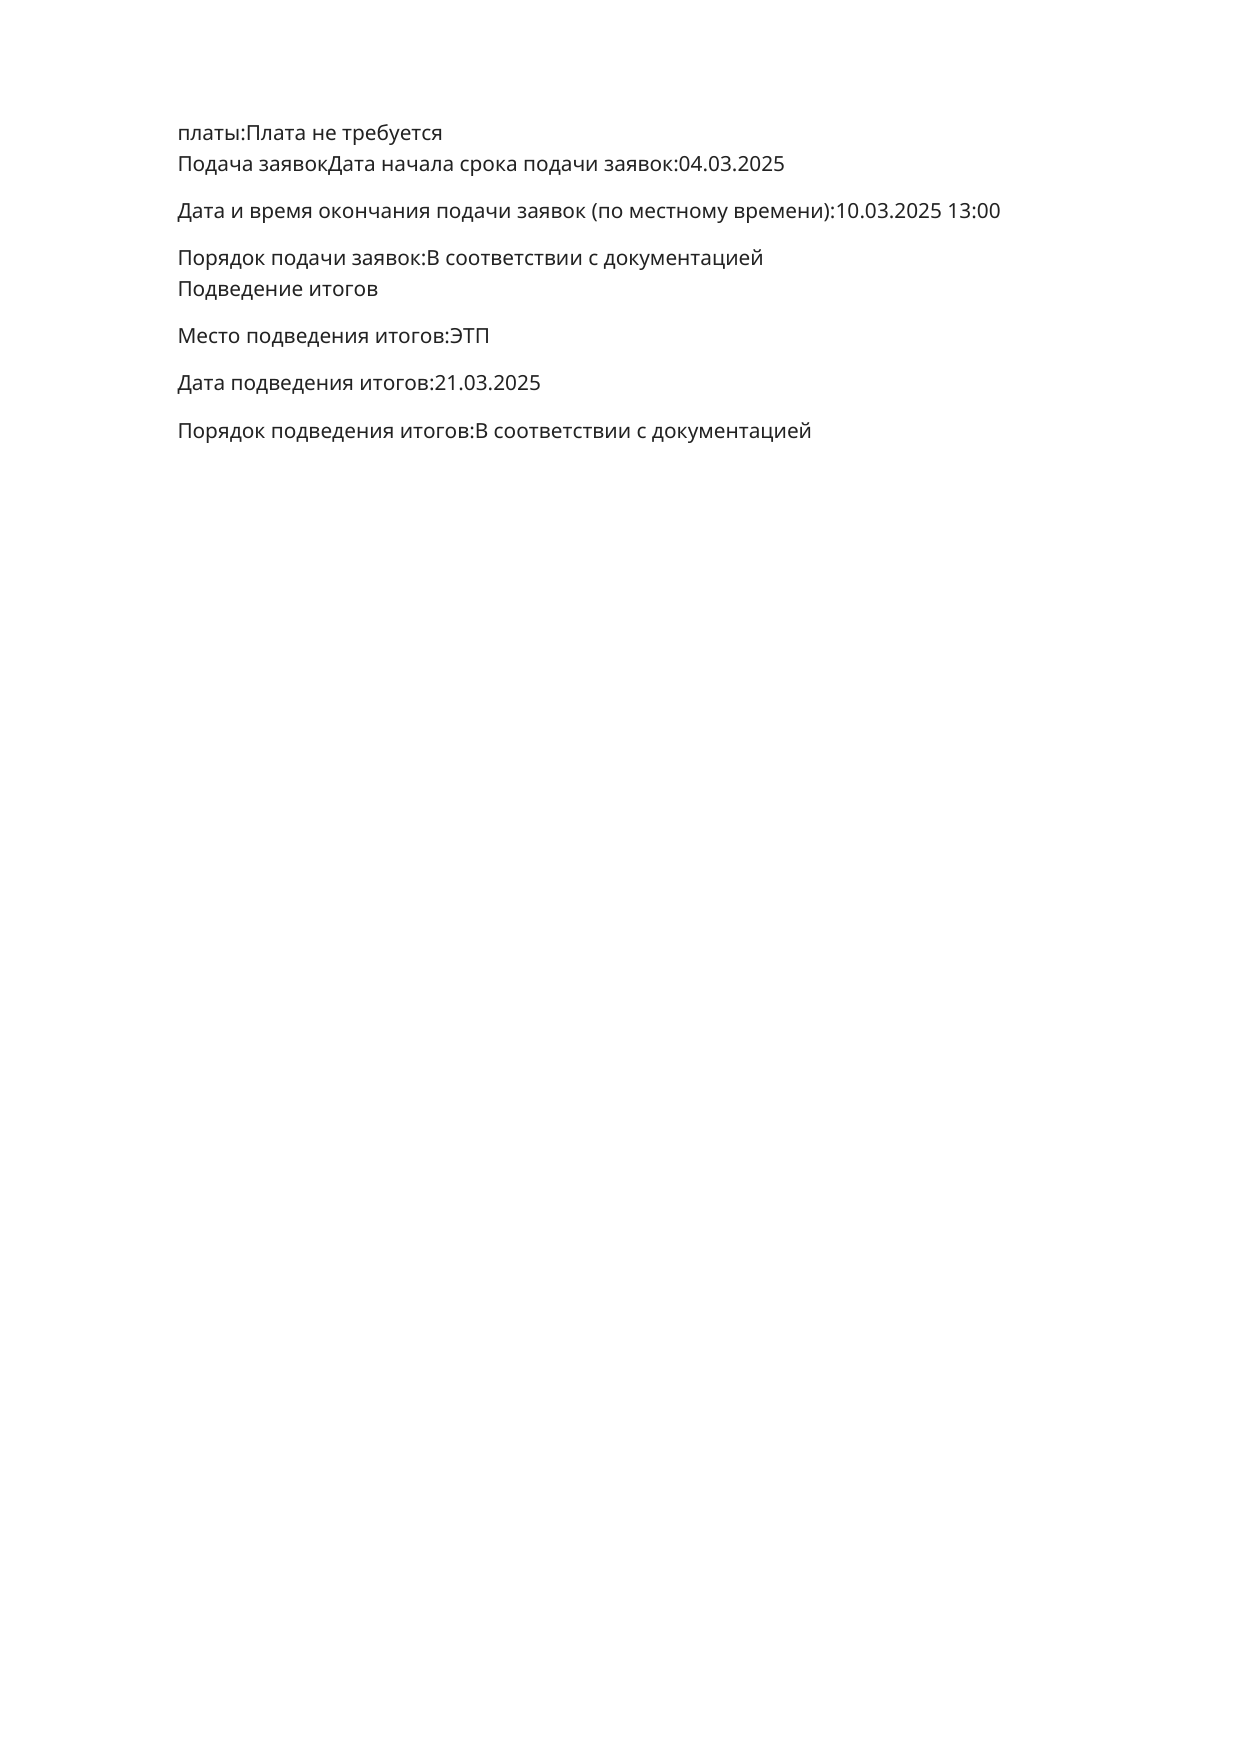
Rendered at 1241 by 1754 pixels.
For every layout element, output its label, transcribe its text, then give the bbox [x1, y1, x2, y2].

text Порядок подведения итогов:В соответствии с документацией [177, 416, 1152, 444]
text Порядок подачи заявок:В соответствии с документацией Подведение итогов [177, 243, 1152, 302]
text Дата подведения итогов:21.03.2025 [177, 368, 1152, 397]
text Дата и время окончания подачи заявок (по местному времени):10.03.2025 13:00 [177, 196, 1152, 224]
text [177, 118, 1152, 177]
text Место подведения итогов:ЭТП [177, 321, 1152, 350]
